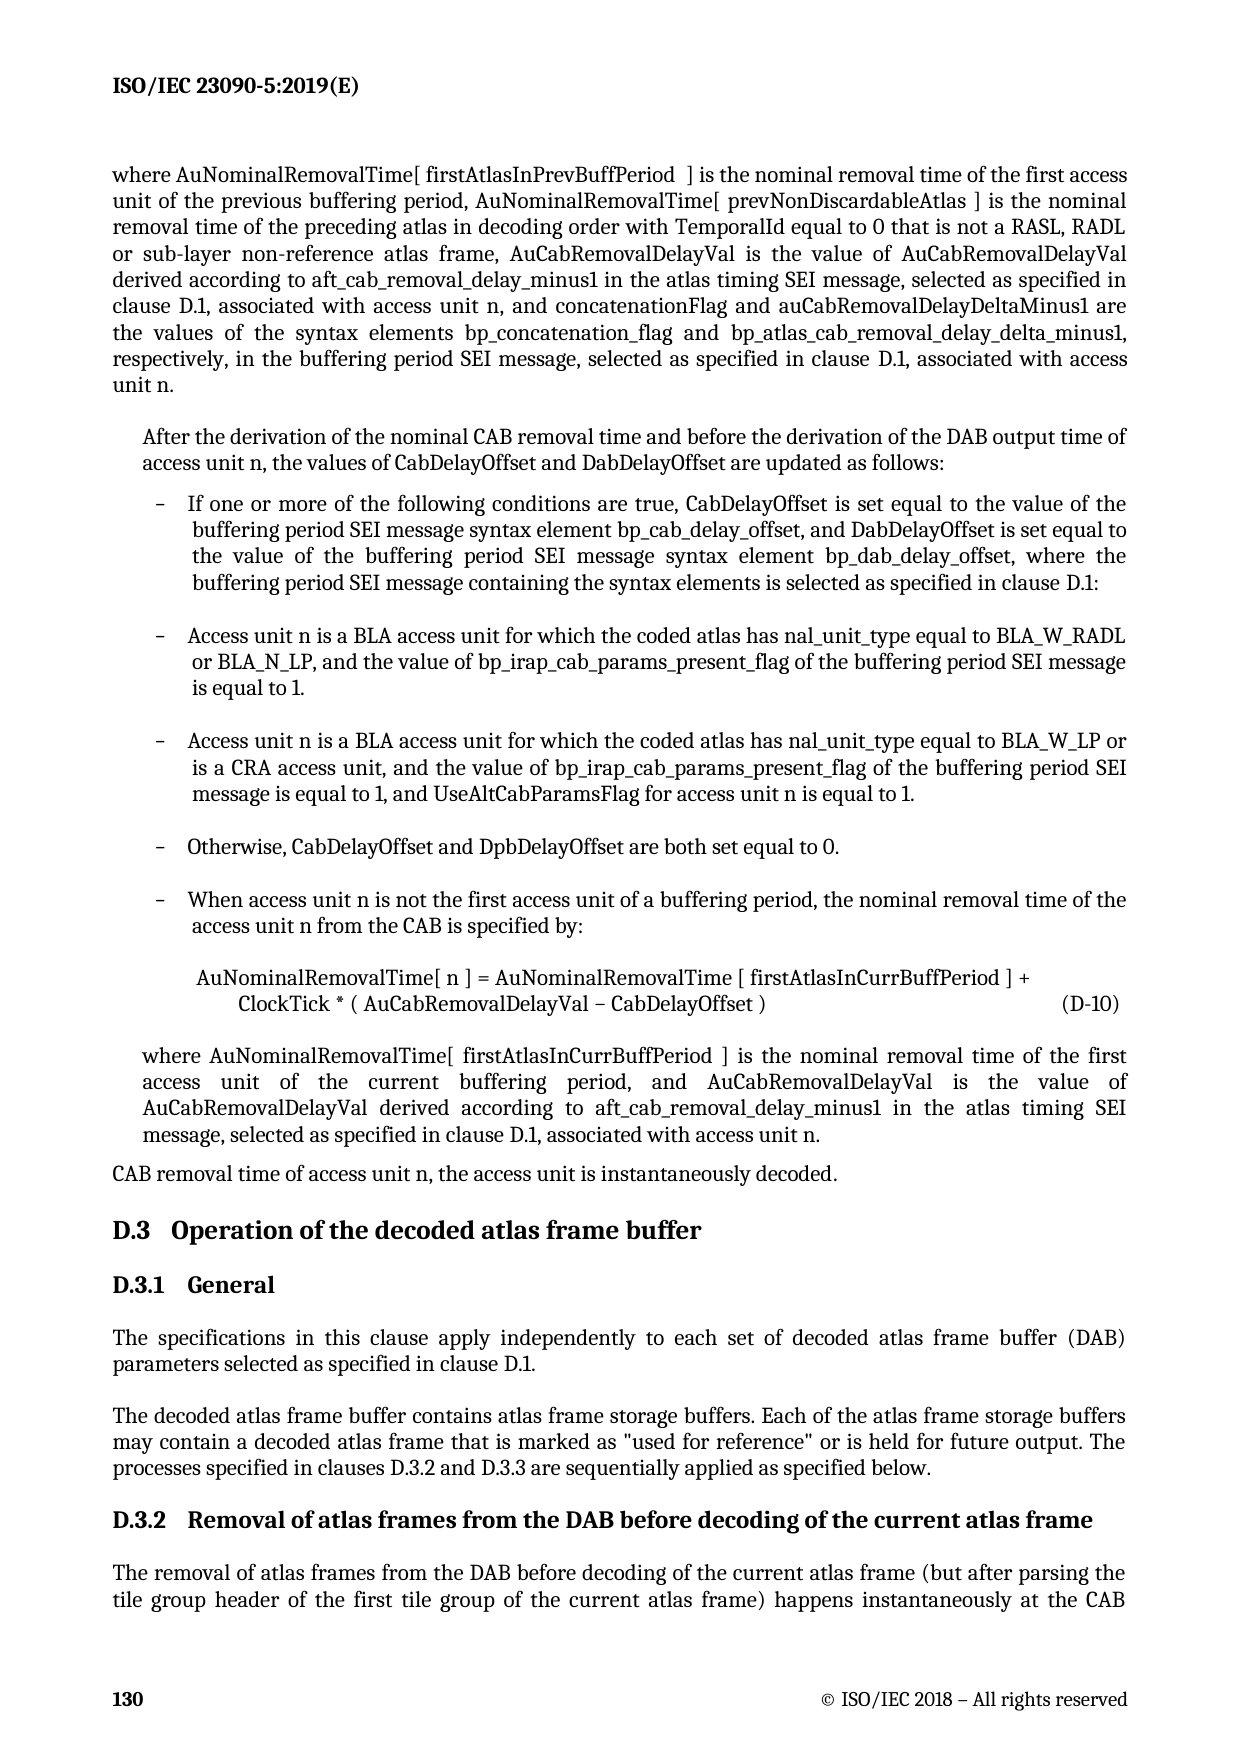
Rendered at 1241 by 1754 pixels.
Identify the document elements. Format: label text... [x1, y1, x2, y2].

text CAB removal time of access unit n, the access unit is instantaneously decoded. [112, 1160, 1128, 1187]
text The specifications in this clause apply independently to each set of decoded atlas frame buffer (DAB) parameters selected as specified in clause D.1. [112, 1325, 1128, 1377]
list If one or more of the following conditions are true, CabDelayOffset is set equal to the value of the buffering period SEI message syntax element bp_cab_delay_offset, and DabDelayOffset is set equal to the value of the buffering period SEI message syntax element bp_dab_delay_offset, where the buffering period SEI message containing the syntax elements is selected as specified in clause D.1: [154, 489, 1128, 596]
text The decoded atlas frame buffer contains atlas frame storage buffers. Each of the atlas frame storage buffers may contain a decoded atlas frame that is marked as "used for reference" or is held for future output. The processes specified in clauses D.3.2 and D.3.3 are sequentially applied as specified below. [112, 1402, 1128, 1481]
text where AuNominalRemovalTime[ firstAtlasInPrevBuffPeriod ] is the nominal removal time of the first access unit of the previous buffering period, AuNominalRemovalTime[ prevNonDiscardableAtlas ] is the nominal removal time of the preceding atlas in decoding order with TemporalId equal to 0 that is not a RASL, RADL or sub-layer non-reference atlas frame, AuCabRemovalDelayVal is the value of AuCabRemovalDelayVal derived according to aft_cab_removal_delay_minus1 in the atlas timing SEI message, selected as specified in clause D.1, associated with access unit n, and concatenationFlag and auCabRemovalDelayDeltaMinus1 are the values of the syntax elements bp_concatenation_flag and bp_atlas_cab_removal_delay_delta_minus1, respectively, in the buffering period SEI message, selected as specified in clause D.1, associated with access unit n. [112, 161, 1128, 398]
text Removal of atlas frames from the DAB before decoding of the current atlas frame [112, 1506, 1128, 1535]
text Operation of the decoded atlas frame buffer [112, 1215, 1128, 1246]
text where AuNominalRemovalTime[ firstAtlasInCurrBuffPeriod ] is the nominal removal time of the first access unit of the current buffering period, and AuCabRemovalDelayVal is the value of AuCabRemovalDelayVal derived according to aft_cab_removal_delay_minus1 in the atlas timing SEI message, selected as specified in clause D.1, associated with access unit n. [142, 1042, 1128, 1148]
list When access unit n is not the first access unit of a buffering period, the nominal removal time of the access unit n from the CAB is specified by: [154, 885, 1128, 940]
text After the derivation of the nominal CAB removal time and before the derivation of the DAB output time of access unit n, the values of CabDelayOffset and DabDelayOffset are updated as follows: [142, 423, 1128, 476]
text AuNominalRemovalTime[ n ] = AuNominalRemovalTime [ firstAtlasInCurrBuffPeriod ] + ClockTick * ( AuCabRemovalDelayVal − CabDelayOffset ) (D-10) [154, 965, 1128, 1017]
text General [112, 1271, 1128, 1300]
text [112, 1560, 1128, 1613]
list Access unit n is a BLA access unit for which the coded atlas has nal_unit_type equal to BLA_W_RADL or BLA_N_LP, and the value of bp_irap_cab_params_present_flag of the buffering period SEI message is equal to 1. [154, 621, 1128, 702]
list Access unit n is a BLA access unit for which the coded atlas has nal_unit_type equal to BLA_W_LP or is a CRA access unit, and the value of bp_irap_cab_params_present_flag of the buffering period SEI message is equal to 1, and UseAltCabParamsFlag for access unit n is equal to 1. [154, 727, 1128, 807]
list Otherwise, CabDelayOffset and DpbDelayOffset are both set equal to 0. [154, 832, 1128, 860]
